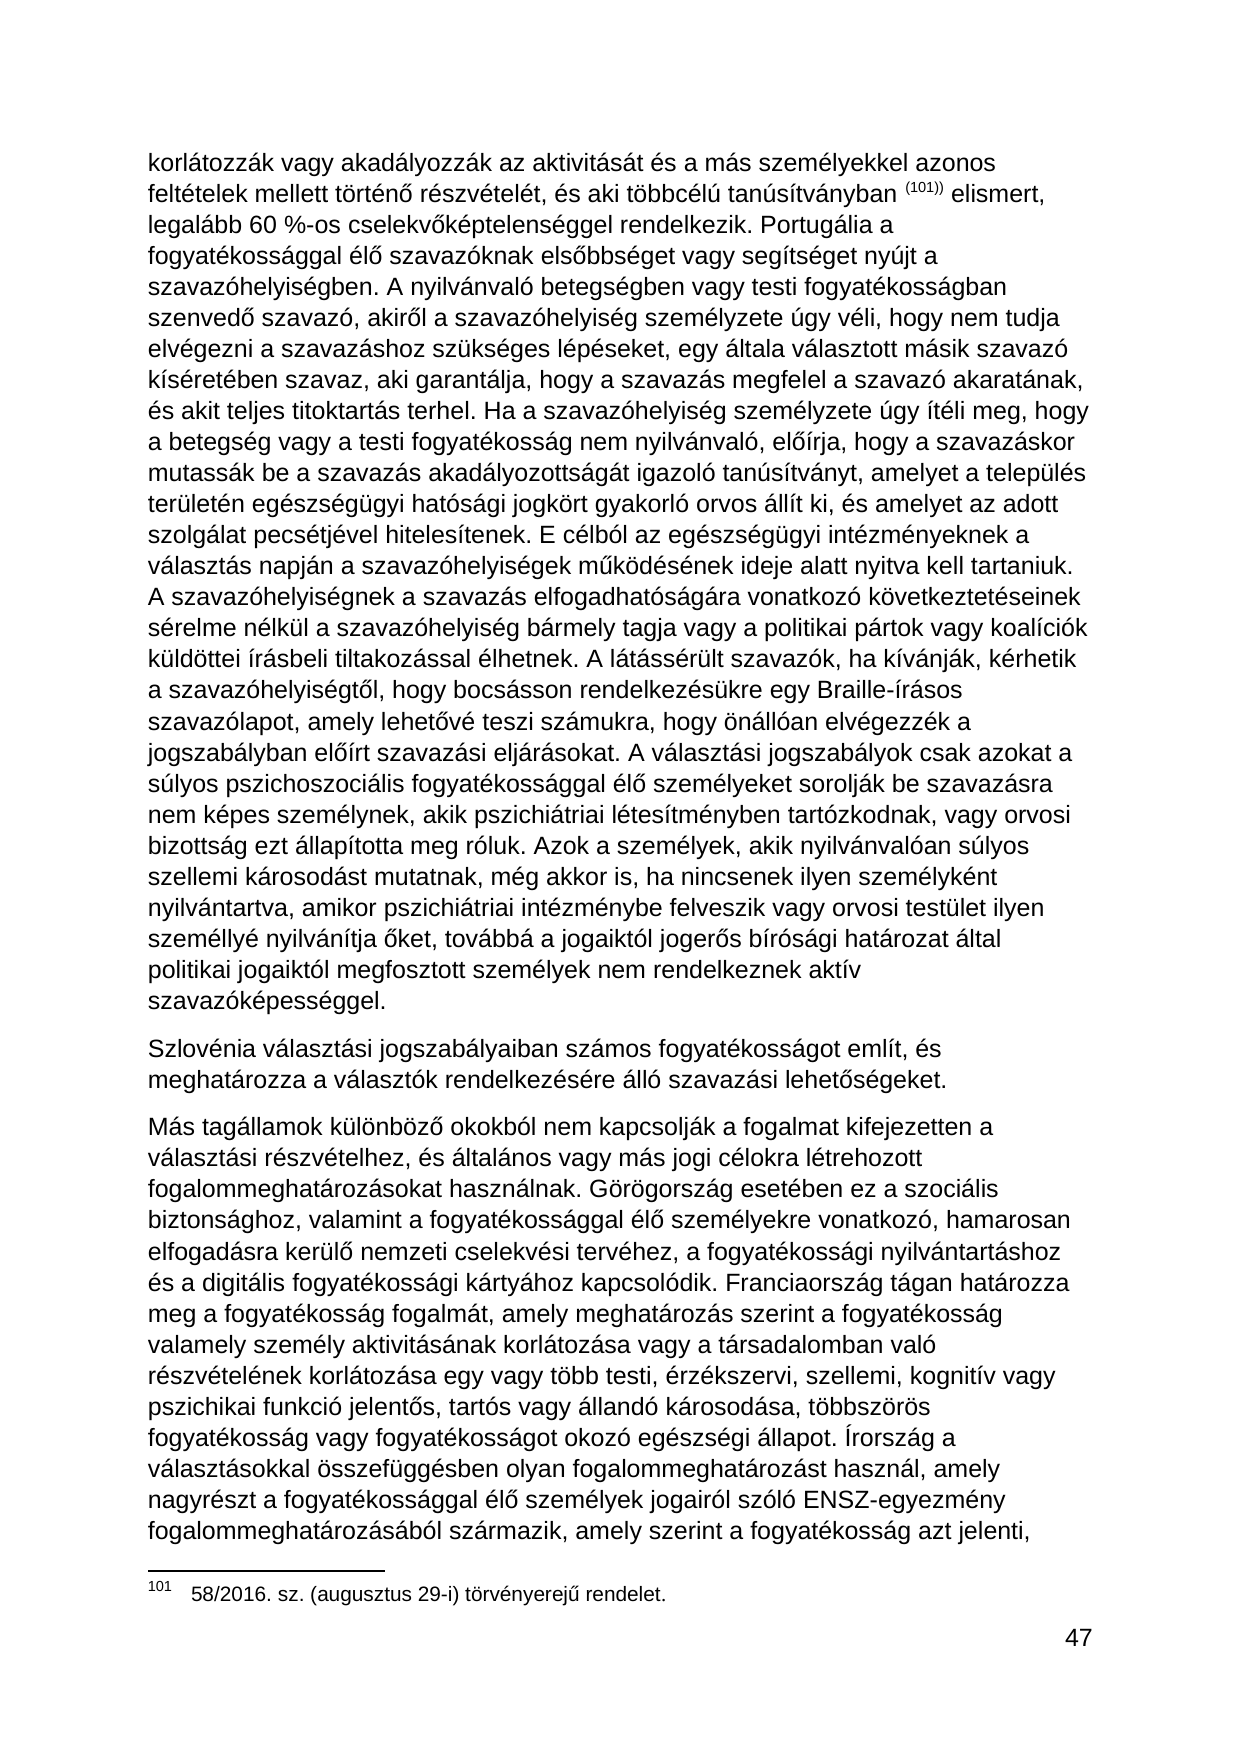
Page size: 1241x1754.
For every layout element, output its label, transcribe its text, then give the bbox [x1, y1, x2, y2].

text Szlovénia választási jogszabályaiban számos fogyatékosságot említ, és meghatározza a választók rendelkezésére álló szavazási lehetőségeket. [148, 1033, 1092, 1093]
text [148, 1112, 1092, 1544]
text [148, 148, 1092, 1014]
